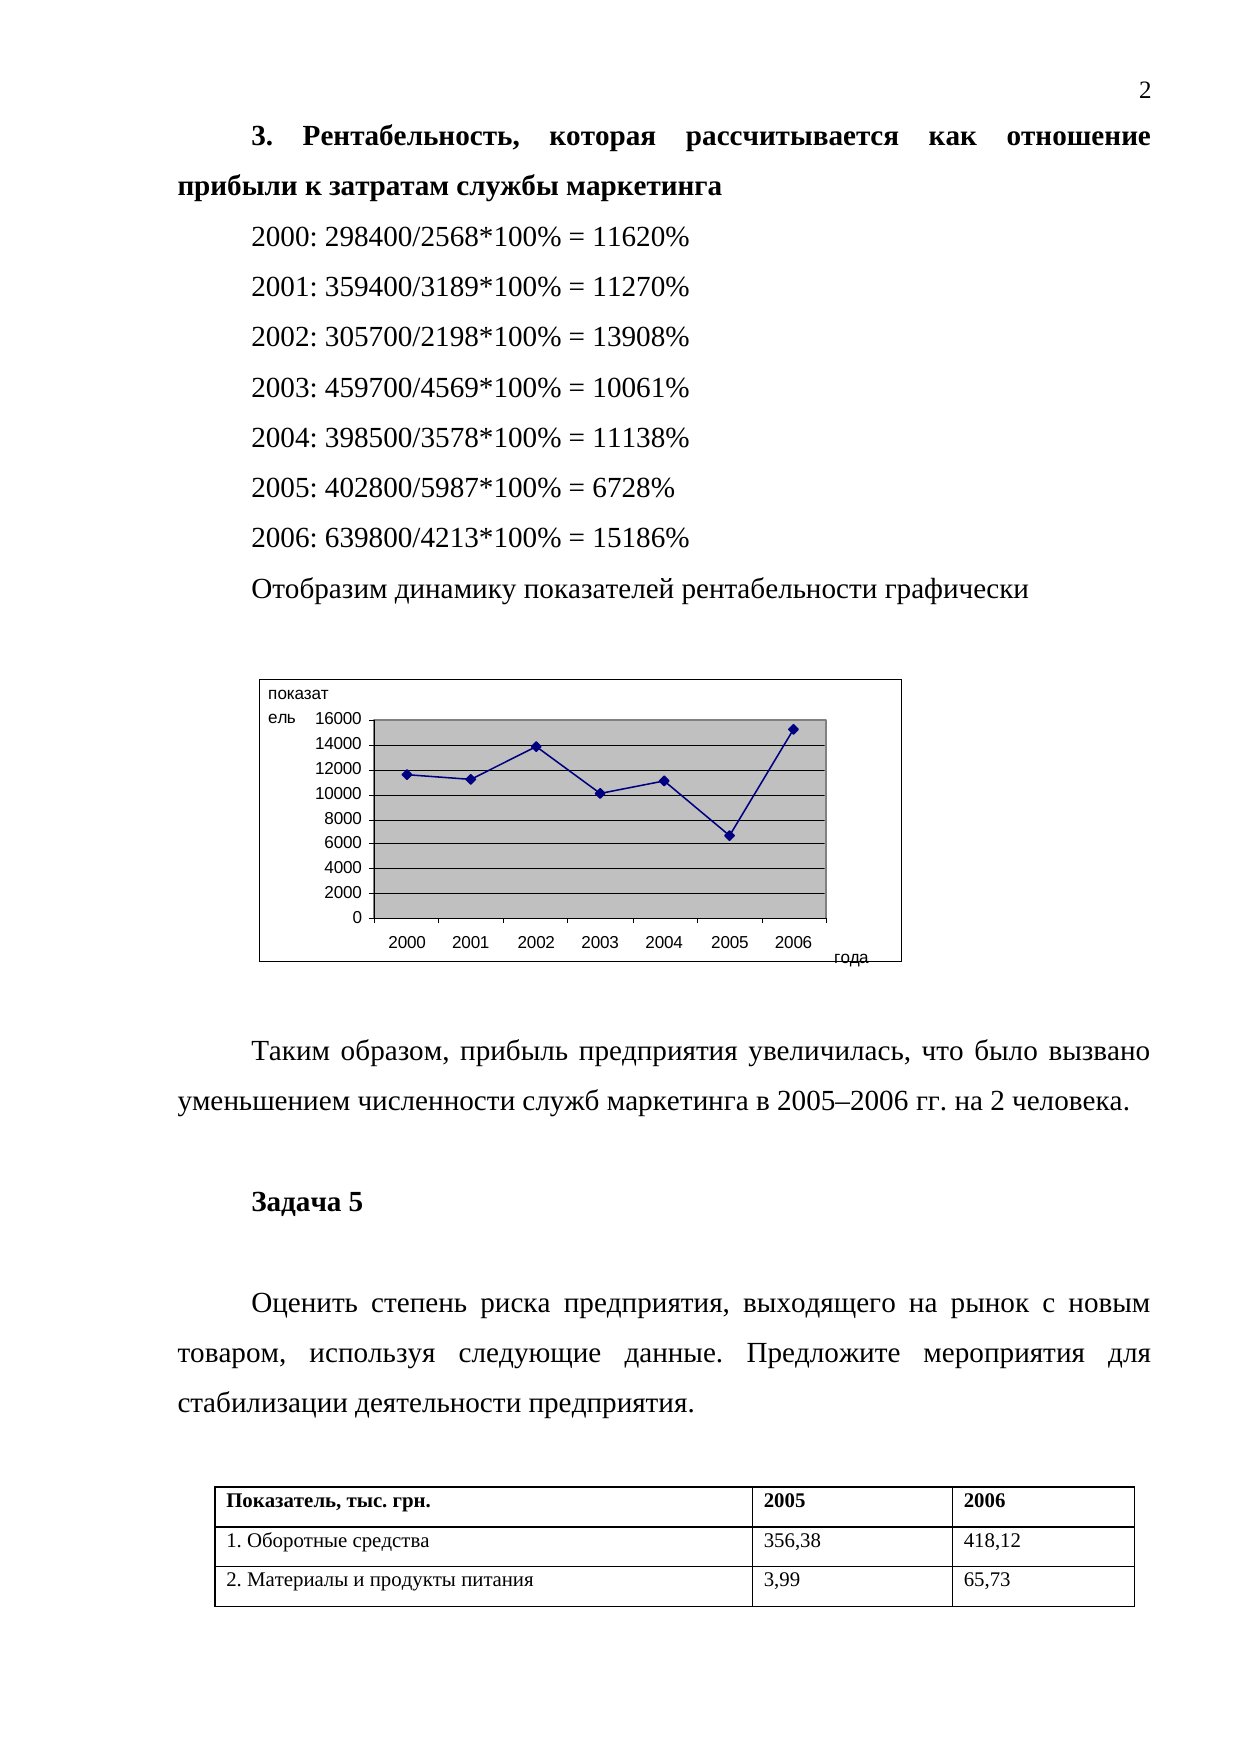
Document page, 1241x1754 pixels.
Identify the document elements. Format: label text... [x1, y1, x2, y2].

text 2000: 298400/2568*100% = 11620% [177, 219, 1152, 252]
table_header 2006 [953, 1488, 1134, 1526]
text Таким образом, прибыль предприятия увеличилась, что было вызвано уменьшением численности служб маркетинга в 2005–2006 гг. на 2 человека. [177, 1033, 1152, 1117]
text 2002: 305700/2198*100% = 13908% [177, 319, 1152, 353]
text 3. Рентабельность, которая рассчитывается как отношение прибыли к затратам службы маркетинга [177, 118, 1152, 202]
text 2006: 639800/4213*100% = 15186% [177, 521, 1152, 554]
table_cell 418,12 [953, 1528, 1134, 1566]
text Отобразим динамику показателей рентабельности графически [177, 571, 1152, 604]
text 2005: 402800/5987*100% = 6728% [177, 470, 1152, 504]
text Оценить степень риска предприятия, выходящего на рынок с новым товаром, используя следующие данные. Предложите мероприятия для стабилизации деятельности предприятия. [177, 1285, 1152, 1419]
table_header Показатель, тыс. грн. [216, 1488, 752, 1526]
table_cell 2. Материалы и продукты питания [216, 1567, 752, 1606]
text 2003: 459700/4569*100% = 10061% [177, 370, 1152, 403]
text Задача 5 [177, 1184, 1152, 1218]
table_cell 356,38 [753, 1528, 952, 1566]
table_cell 1. Оборотные средства [216, 1528, 752, 1566]
table_cell 65,73 [953, 1567, 1134, 1606]
table_header 2005 [753, 1488, 952, 1526]
text 2001: 359400/3189*100% = 11270% [177, 269, 1152, 303]
table_cell 3,99 [753, 1567, 952, 1606]
text 2004: 398500/3578*100% = 11138% [177, 420, 1152, 453]
